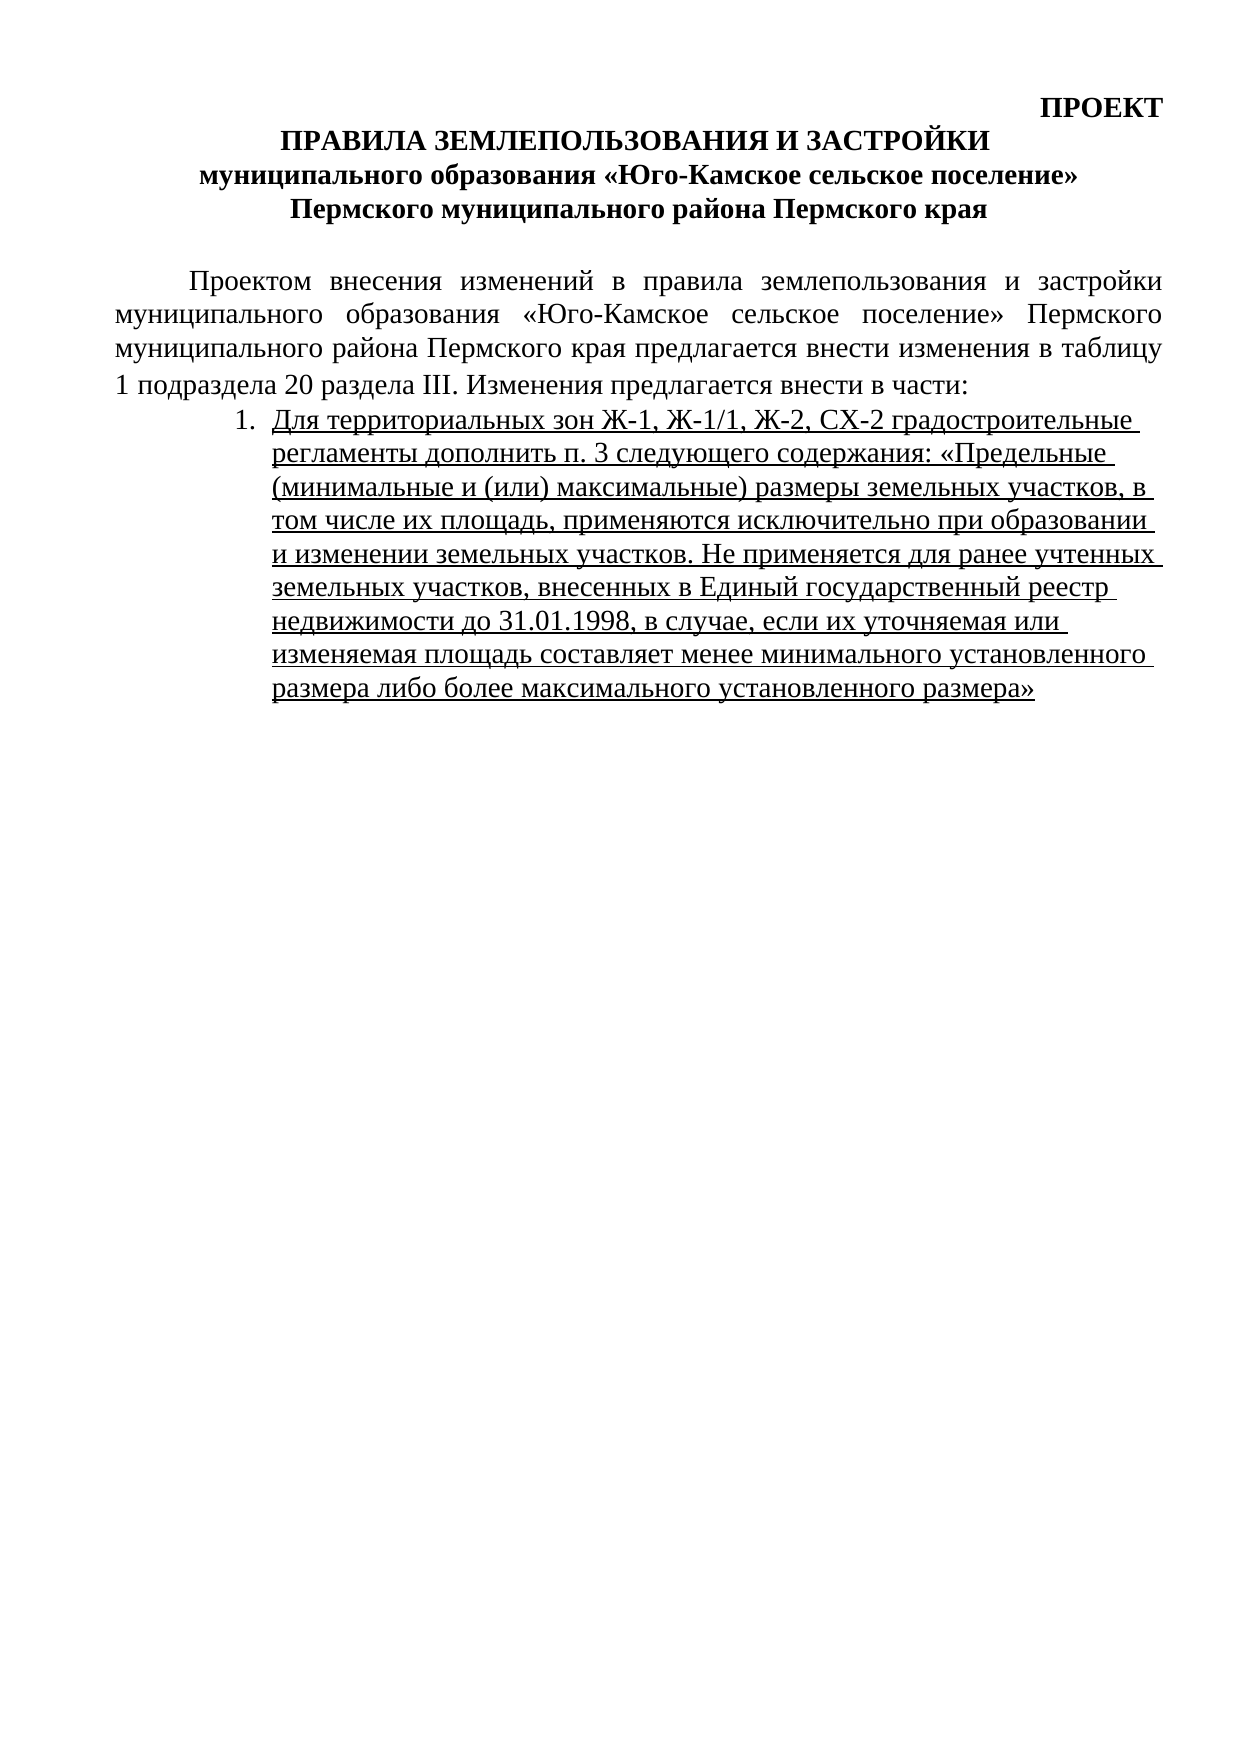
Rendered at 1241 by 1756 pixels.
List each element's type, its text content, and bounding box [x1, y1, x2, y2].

text Пермского муниципального района Пермского края [114, 191, 1163, 224]
text Проектом внесения изменений в правила землепользования и застройки муниципального образования «Юго-Камское сельское поселение» Пермского муниципального района Пермского края предлагается внести изменения в таблицу 1 подраздела 20 раздела III. Изменения предлагается внести в части: [114, 263, 1163, 402]
list Для территориальных зон Ж-1, Ж-1/1, Ж-2, СХ-2 градостроительные регламенты дополнить п. 3 следующего содержания: «Предельные (минимальные и (или) максимальные) размеры земельных участков, в том числе их площадь, применяются исключительно при образовании и изменении земельных участков. Не применяется для ранее учтенных земельных участков, внесенных в Единый государственный реестр недвижимости до 31.01.1998, в случае, если их уточняемая или изменяемая площадь составляет менее минимального установленного размера либо более максимального установленного размера» [234, 402, 1163, 704]
text ПРОЕКТ [114, 90, 1163, 123]
text ПРАВИЛА ЗЕМЛЕПОЛЬЗОВАНИЯ И ЗАСТРОЙКИ муниципального образования «Юго-Камское сельское поселение» [114, 123, 1163, 191]
